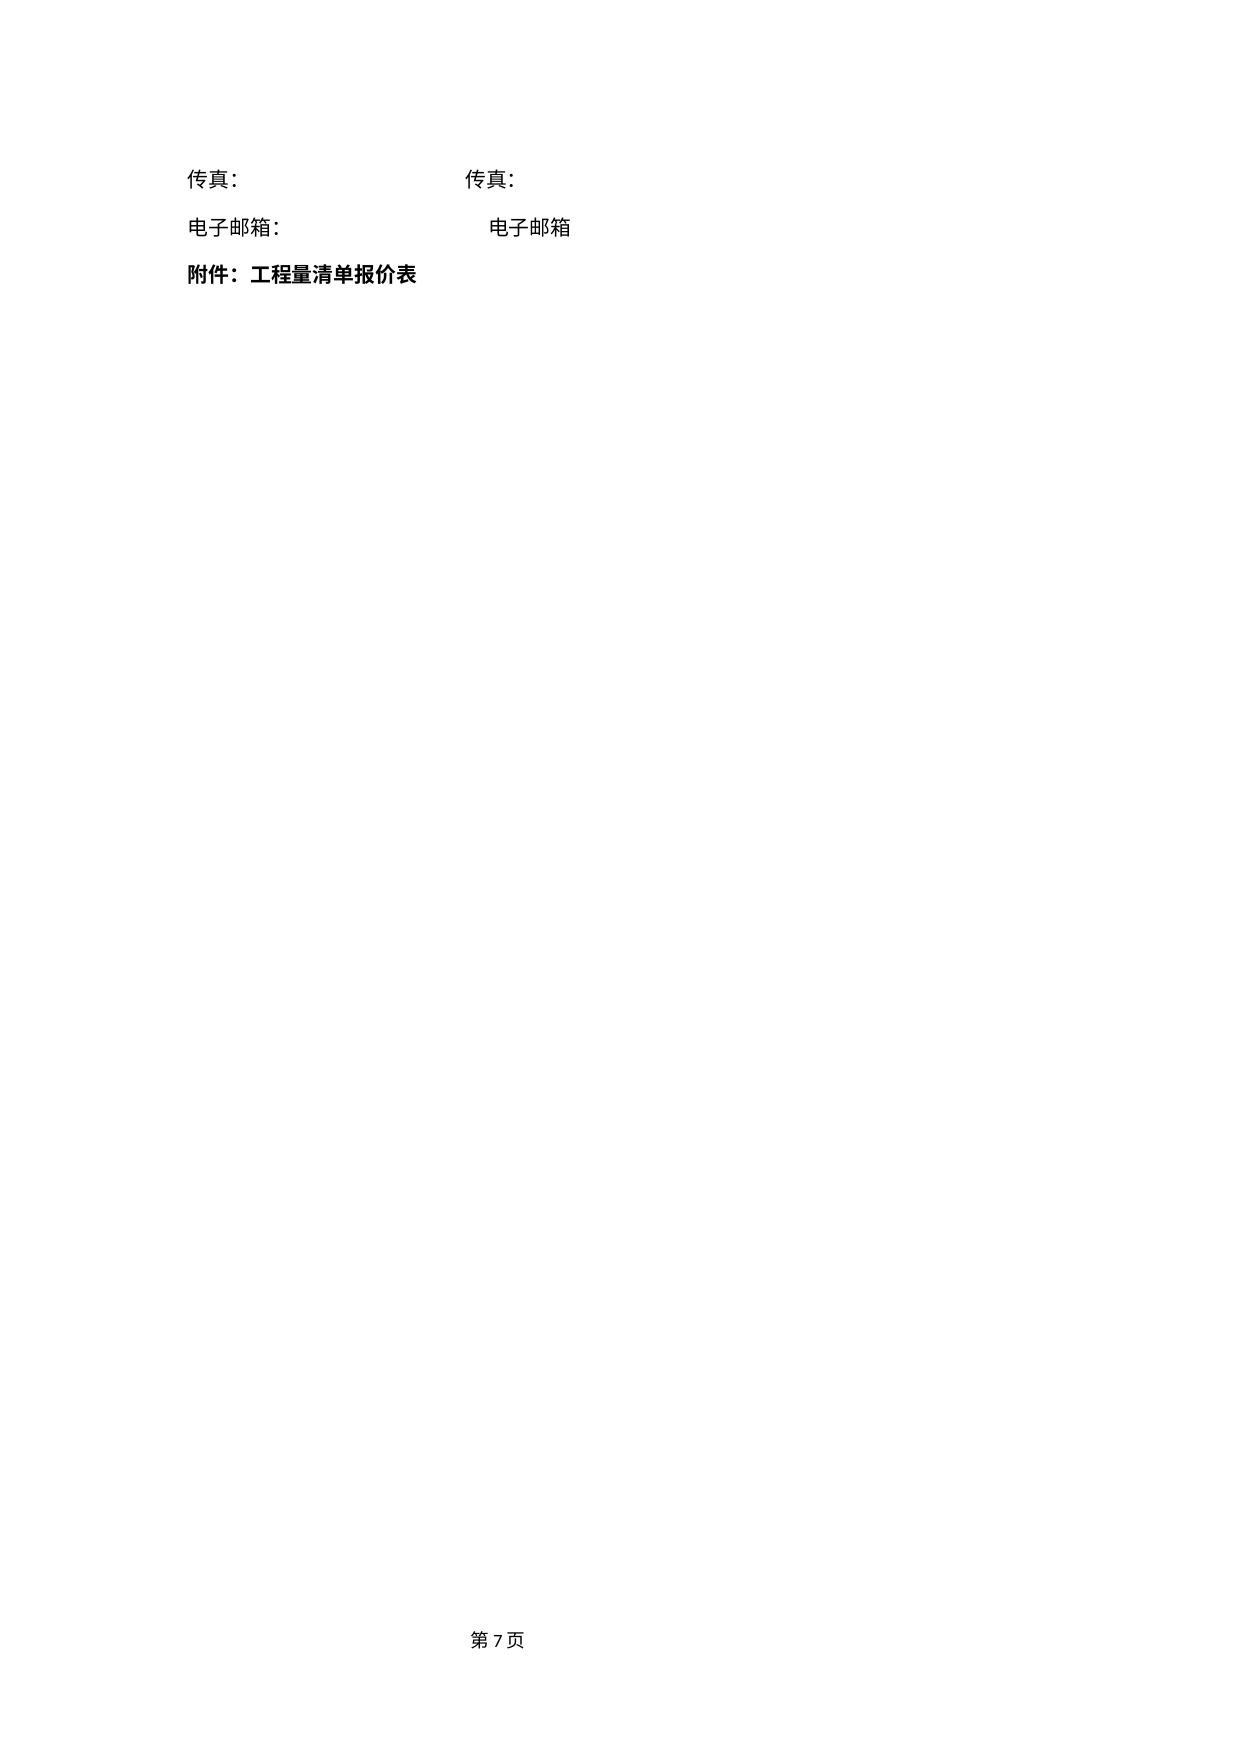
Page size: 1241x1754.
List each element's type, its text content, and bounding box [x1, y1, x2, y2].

text 传真： 传真： [187, 162, 1053, 194]
text 附件：工程量清单报价表 [187, 257, 1053, 290]
text 电子邮箱： 电子邮箱 [187, 209, 1053, 242]
